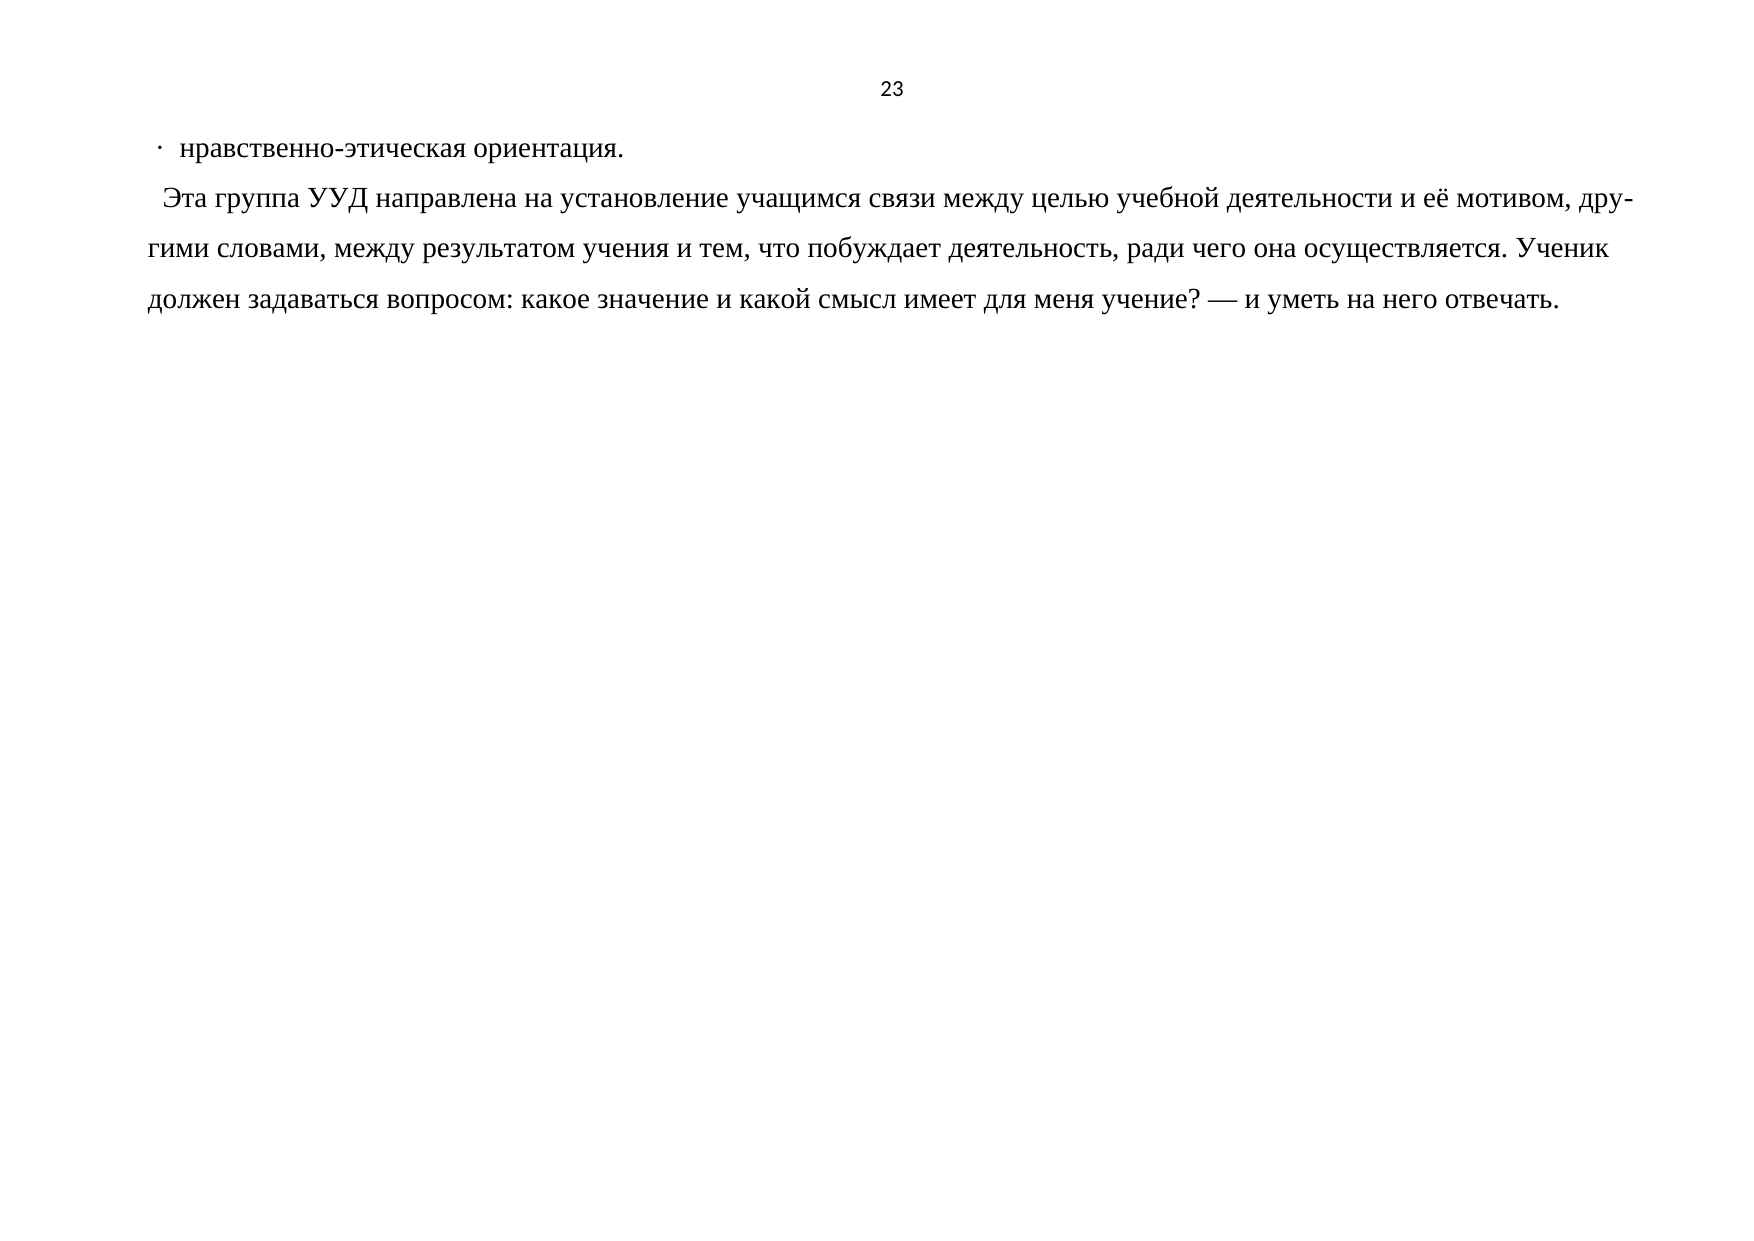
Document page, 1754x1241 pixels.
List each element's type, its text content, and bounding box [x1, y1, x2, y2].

text Эта группа УУД направлена на установление учащимся связи между целью учебной деятельности и её мотивом, другими словами, между результатом учения и тем, что побуждает деятельность, ради чего она осуществляется. Ученик должен задаваться вопросом: какое значение и какой смысл имеет для меня учение? — и уметь на него отвечать. [148, 180, 1636, 314]
text · нравственно-этическая ориентация. [148, 130, 1636, 163]
